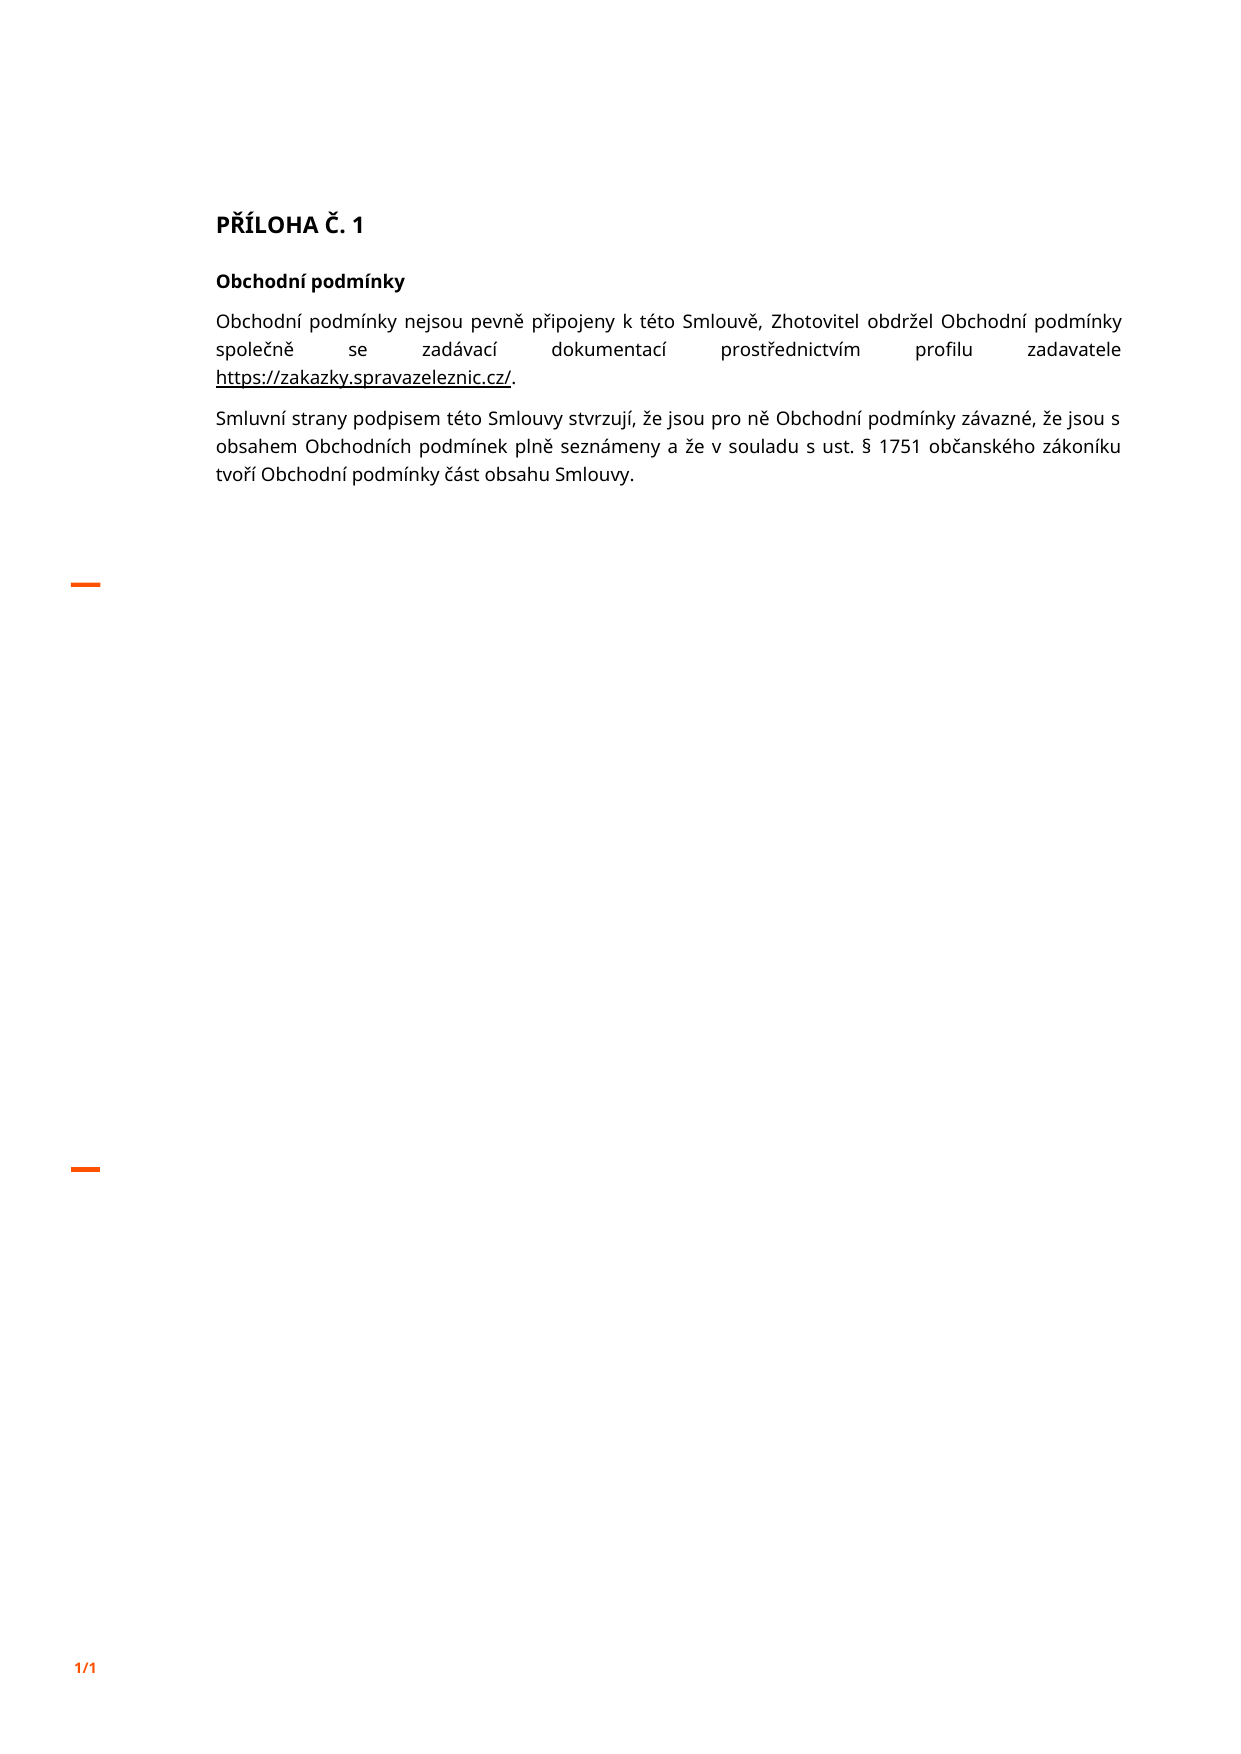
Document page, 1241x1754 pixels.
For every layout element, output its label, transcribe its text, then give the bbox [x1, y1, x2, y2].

text Obchodní podmínky [216, 268, 1122, 294]
text Příloha č. 1 [216, 209, 1122, 240]
text Smluvní strany podpisem této Smlouvy stvrzují, že jsou pro ně Obchodní podmínky závazné, že jsou s obsahem Obchodních podmínek plně seznámeny a že v souladu s ust. § 1751 občanského zákoníku tvoří Obchodní podmínky část obsahu Smlouvy. [216, 405, 1122, 487]
text Obchodní podmínky nejsou pevně připojeny k této Smlouvě, Zhotovitel obdržel Obchodní podmínky společně se zadávací dokumentací prostřednictvím profilu zadavatele https://zakazky.spravazeleznic.cz/. [216, 309, 1122, 390]
